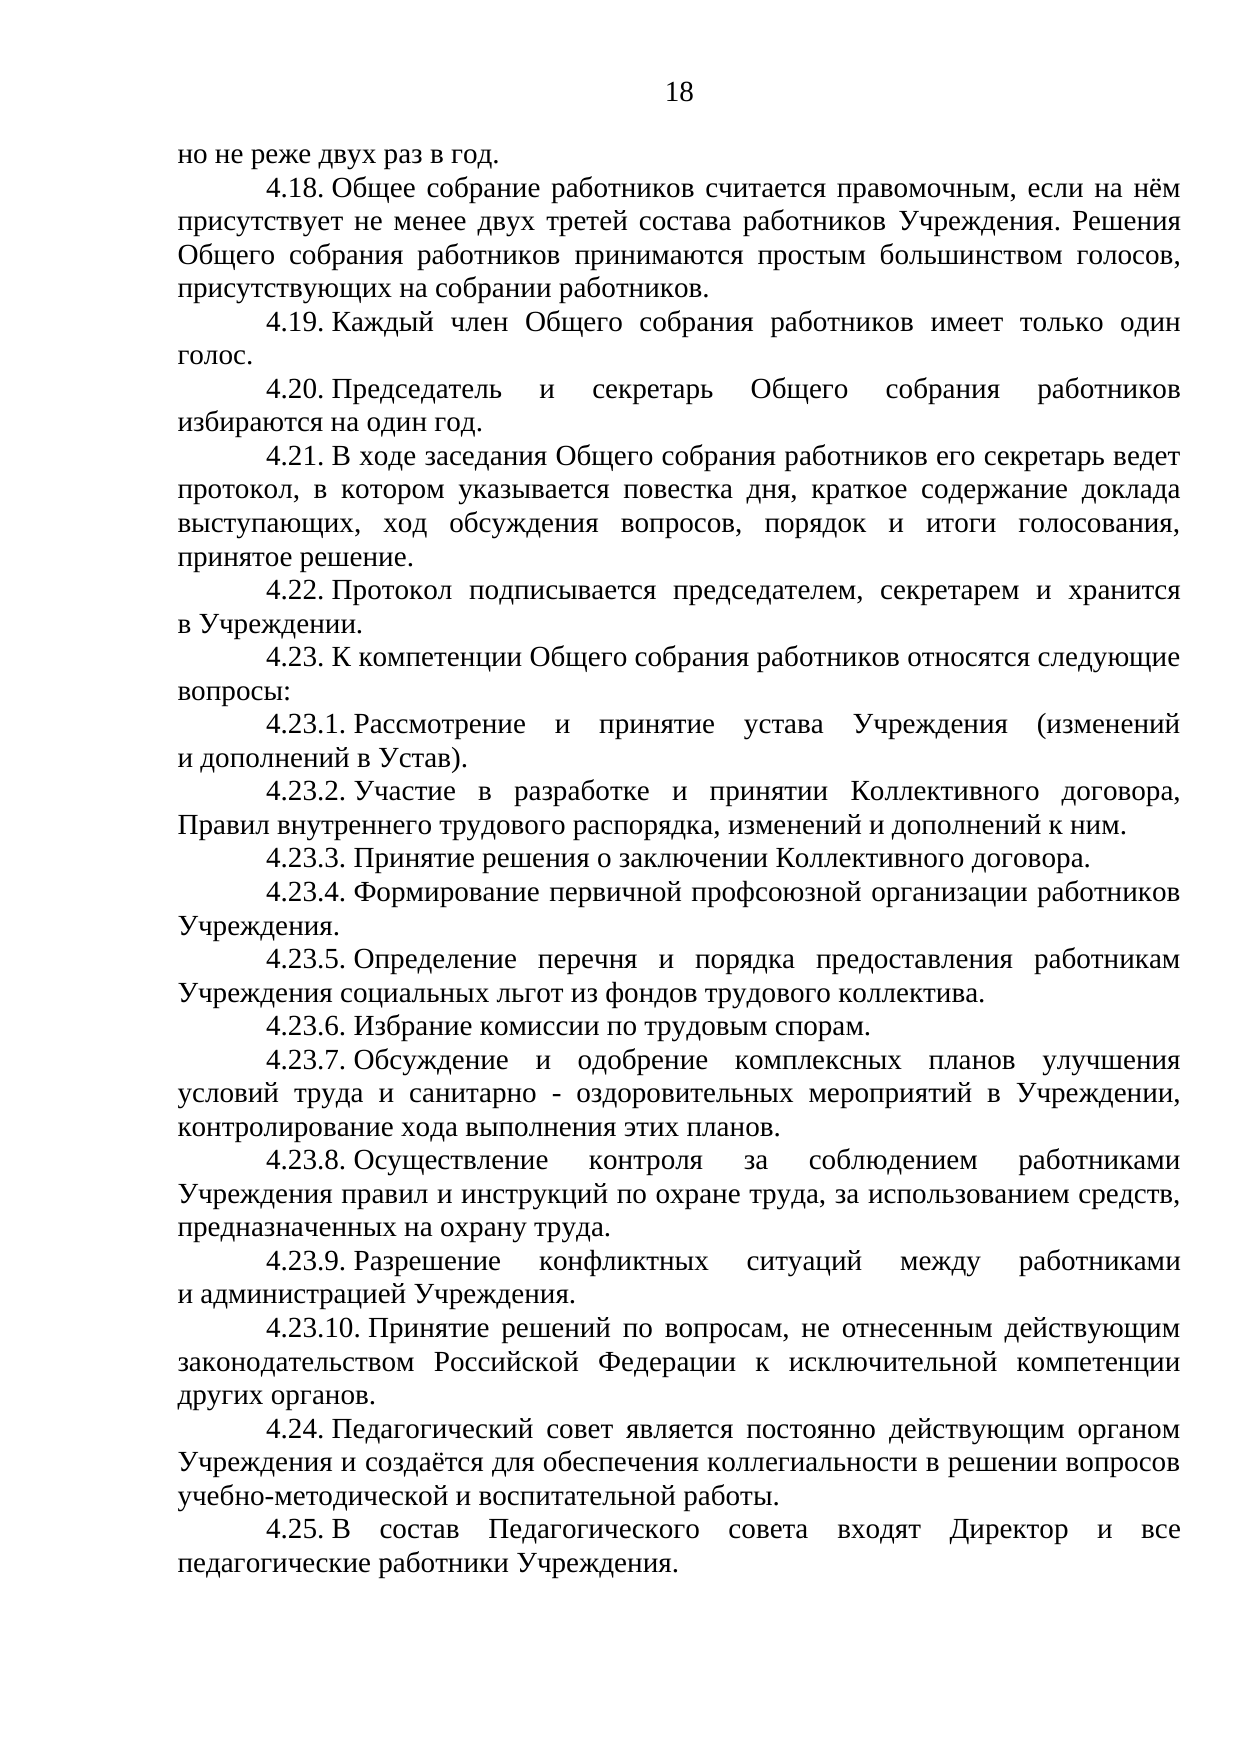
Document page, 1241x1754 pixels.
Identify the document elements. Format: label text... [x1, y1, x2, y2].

list К компетенции Общего собрания работников относятся следующие вопросы: [177, 639, 1181, 706]
list Общее собрание работников считается правомочным, если на нём присутствует не менее двух третей состава работников Учреждения. Решения Общего собрания работников принимаются простым большинством голосов, присутствующих на собрании работников. [177, 170, 1181, 304]
list Рассмотрение и принятие устава Учреждения (изменений и дополнений в Устав). [177, 706, 1181, 773]
list Осуществление контроля за соблюдением работниками Учреждения правил и инструкций по охране труда, за использованием средств, предназначенных на охрану труда. [177, 1142, 1181, 1243]
list Разрешение конфликтных ситуаций между работниками и администрацией Учреждения. [177, 1243, 1181, 1310]
list Обсуждение и одобрение комплексных планов улучшения условий труда и санитарно - оздоровительных мероприятий в Учреждении, контролирование хода выполнения этих планов. [177, 1042, 1181, 1142]
list Избрание комиссии по трудовым спорам. [177, 1008, 1181, 1042]
list В ходе заседания Общего собрания работников его секретарь ведет протокол, в котором указывается повестка дня, краткое содержание доклада выступающих, ход обсуждения вопросов, порядок и итоги голосования, принятое решение. [177, 438, 1181, 572]
list Формирование первичной профсоюзной организации работников Учреждения. [177, 874, 1181, 941]
list Принятие решений по вопросам, не отнесенным действующим законодательством Российской Федерации к исключительной компетенции других органов. [177, 1310, 1181, 1411]
list Определение перечня и порядка предоставления работникам Учреждения социальных льгот из фондов трудового коллектива. [177, 941, 1181, 1008]
list Педагогический совет является постоянно действующим органом Учреждения и создаётся для обеспечения коллегиальности в решении вопросов учебно-методической и воспитательной работы. [177, 1411, 1181, 1511]
list В состав Педагогического совета входят Директор и все педагогические работники Учреждения. [177, 1511, 1181, 1578]
list Каждый член Общего собрания работников имеет только один голос. [177, 304, 1181, 371]
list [177, 136, 1181, 170]
list Принятие решения о заключении Коллективного договора. [177, 841, 1181, 874]
list Участие в разработке и принятии Коллективного договора, Правил внутреннего трудового распорядка, изменений и дополнений к ним. [177, 773, 1181, 841]
list Протокол подписывается председателем, секретарем и хранится в Учреждении. [177, 572, 1181, 639]
list Председатель и секретарь Общего собрания работников избираются на один год. [177, 371, 1181, 438]
